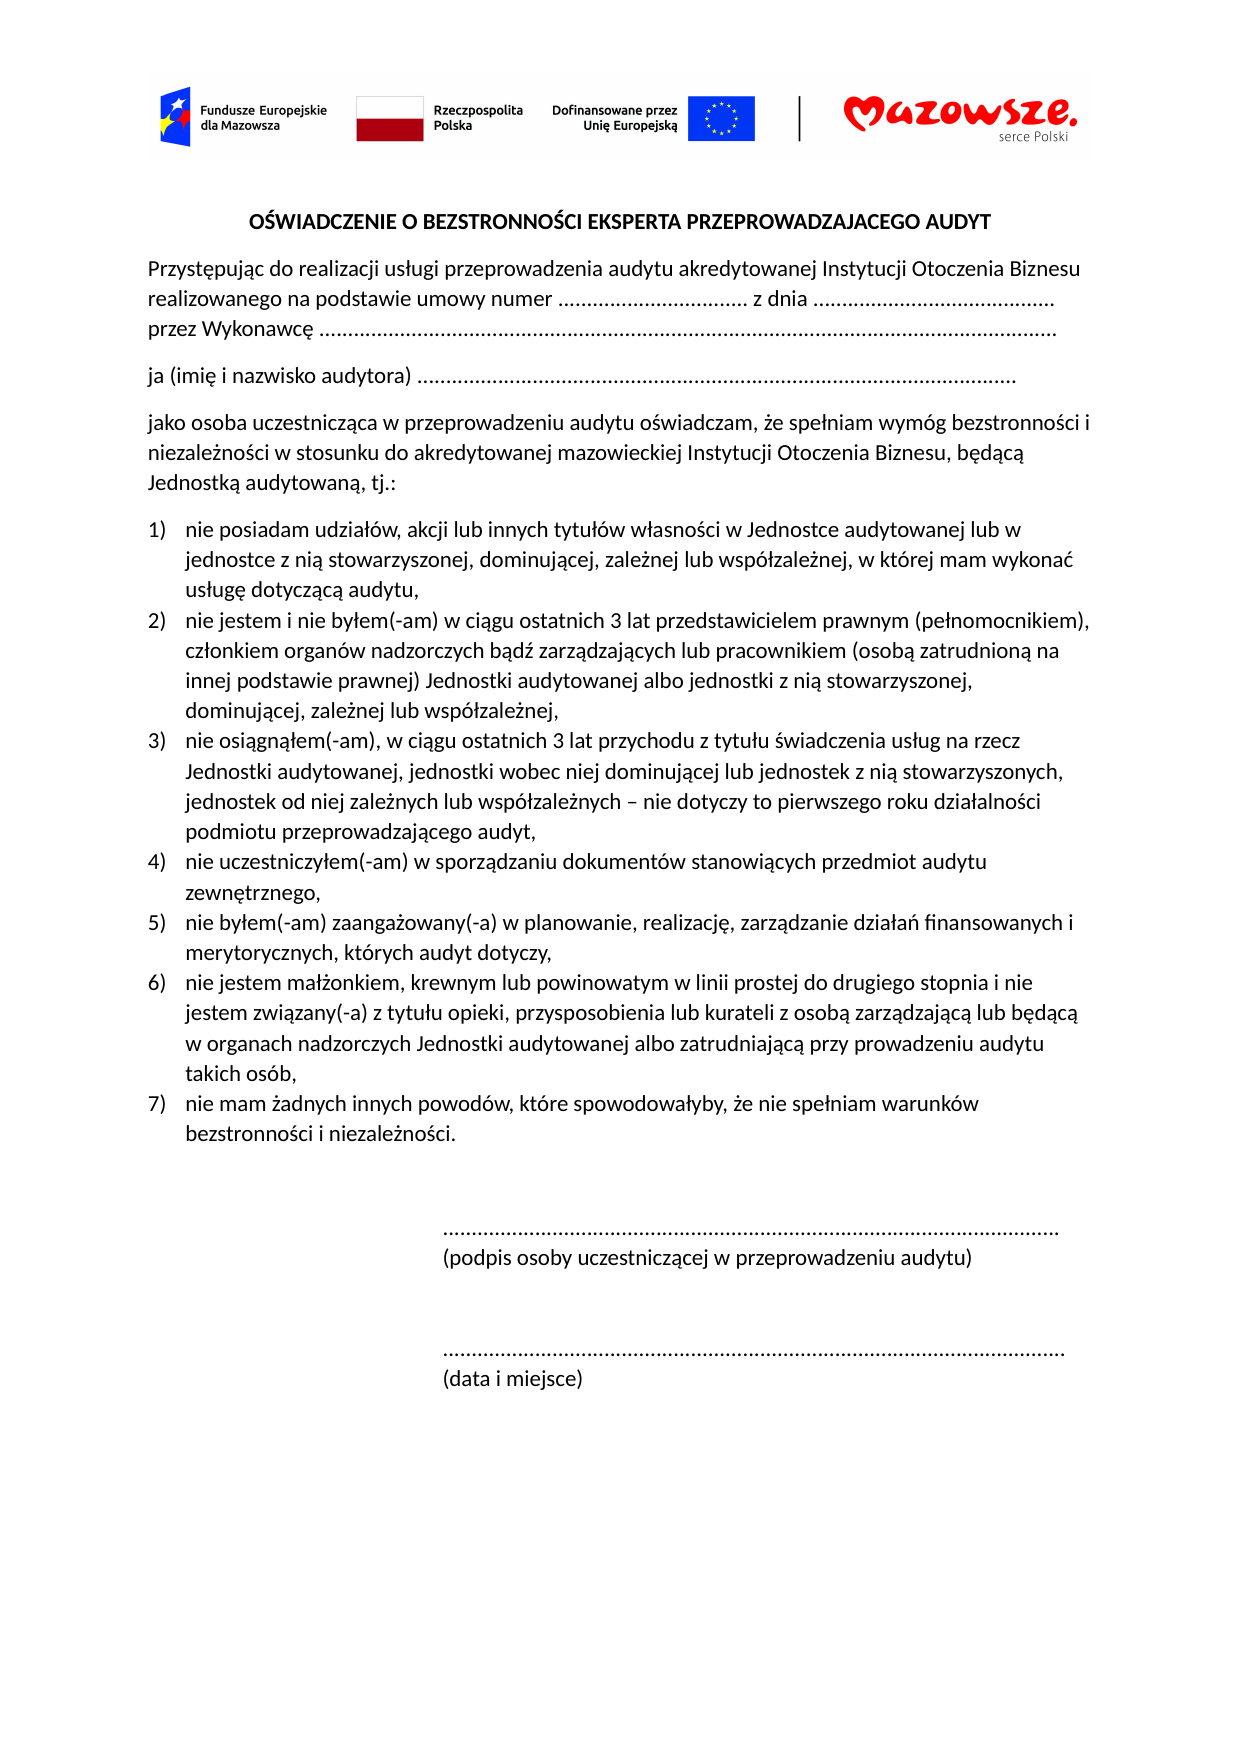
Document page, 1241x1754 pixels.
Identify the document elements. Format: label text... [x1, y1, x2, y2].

picture [147, 73, 1093, 160]
list nie uczestniczyłem(-am) w sporządzaniu dokumentów stanowiących przedmiot audytu zewnętrznego, [148, 847, 1093, 906]
text ja (imię i nazwisko audytora) ........................................................................................................ [148, 361, 1093, 389]
text jako osoba uczestnicząca w przeprowadzeniu audytu oświadczam, że spełniam wymóg bezstronności i niezależności w stosunku do akredytowanej mazowieckiej Instytucji Otoczenia Biznesu, będącą Jednostką audytowaną, tj.: [148, 408, 1093, 496]
text (data i miejsce) [442, 1364, 1093, 1392]
text Przystępując do realizacji usługi przeprowadzenia audytu akredytowanej Instytucji Otoczenia Biznesu realizowanego na podstawie umowy numer ................................. z dnia .......................................... przez Wykonawcę ................................................................................................................................ [148, 254, 1093, 342]
text (podpis osoby uczestniczącej w przeprowadzeniu audytu) [442, 1243, 1093, 1271]
list nie osiągnąłem(-am), w ciągu ostatnich 3 lat przychodu z tytułu świadczenia usług na rzecz Jednostki audytowanej, jednostki wobec niej dominującej lub jednostek z nią stowarzyszonych, jednostek od niej zależnych lub współzależnych – nie dotyczy to pierwszego roku działalności podmiotu przeprowadzającego audyt, [148, 727, 1093, 845]
list nie jestem i nie byłem(-am) w ciągu ostatnich 3 lat przedstawicielem prawnym (pełnomocnikiem), członkiem organów nadzorczych bądź zarządzających lub pracownikiem (osobą zatrudnioną na innej podstawie prawnej) Jednostki audytowanej albo jednostki z nią stowarzyszonej, dominującej, zależnej lub współzależnej, [148, 606, 1093, 724]
text OŚWIADCZENIE O BEZSTRONNOŚCI EKSPERTA PRZEPROWADZAJACEGO AUDYT [148, 207, 1093, 235]
text ............................................................................................................ [442, 1334, 1093, 1362]
list nie mam żadnych innych powodów, które spowodowałyby, że nie spełniam warunków bezstronności i niezależności. [148, 1089, 1093, 1147]
list nie byłem(-am) zaangażowany(-a) w planowanie, realizację, zarządzanie działań finansowanych i merytorycznych, których audyt dotyczy, [148, 908, 1093, 966]
list nie jestem małżonkiem, krewnym lub powinowatym w linii prostej do drugiego stopnia i nie jestem związany(-a) z tytułu opieki, przysposobienia lub kurateli z osobą zarządzającą lub będącą w organach nadzorczych Jednostki audytowanej albo zatrudniającą przy prowadzeniu audytu takich osób, [148, 968, 1093, 1087]
list nie posiadam udziałów, akcji lub innych tytułów własności w Jednostce audytowanej lub w jednostce z nią stowarzyszonej, dominującej, zależnej lub współzależnej, w której mam wykonać usługę dotyczącą audytu, [148, 515, 1093, 603]
text ........................................................................................................... [442, 1213, 1093, 1241]
